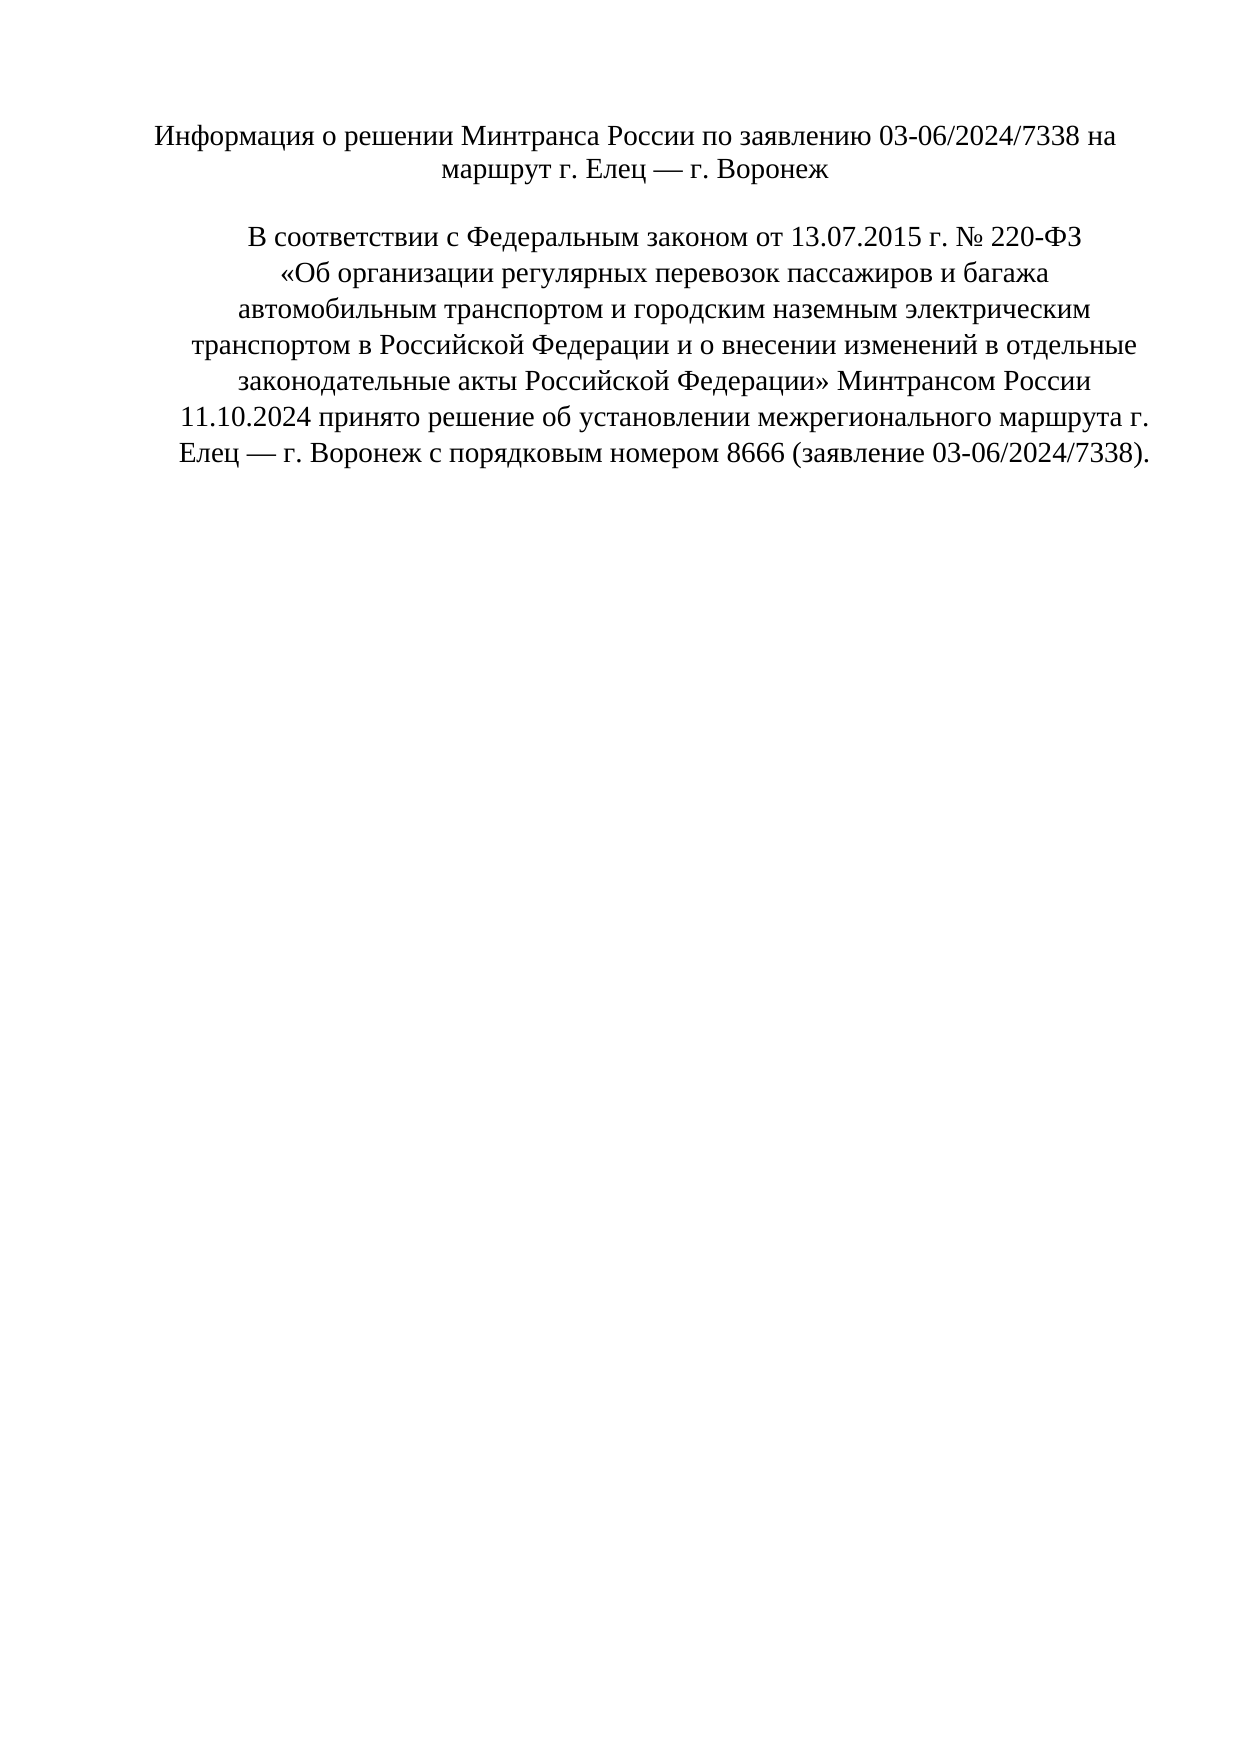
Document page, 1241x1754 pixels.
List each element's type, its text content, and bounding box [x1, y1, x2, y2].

text В соответствии с Федеральным законом от 13.07.2015 г. № 220-ФЗ «Об организации регулярных перевозок пассажиров и багажа автомобильным транспортом и городским наземным электрическим транспортом в Российской Федерации и о внесении изменений в отдельные законодательные акты Российской Федерации» Минтрансом России 11.10.2024 принято решение об установлении межрегионального маршрута г. Елец — г. Воронеж с порядковым номером 8666 (заявление 03-06/2024/7338). [177, 219, 1152, 469]
text Информация о решении Минтранса России по заявлению 03-06/2024/7338 на маршрут г. Елец — г. Воронеж [118, 118, 1152, 185]
